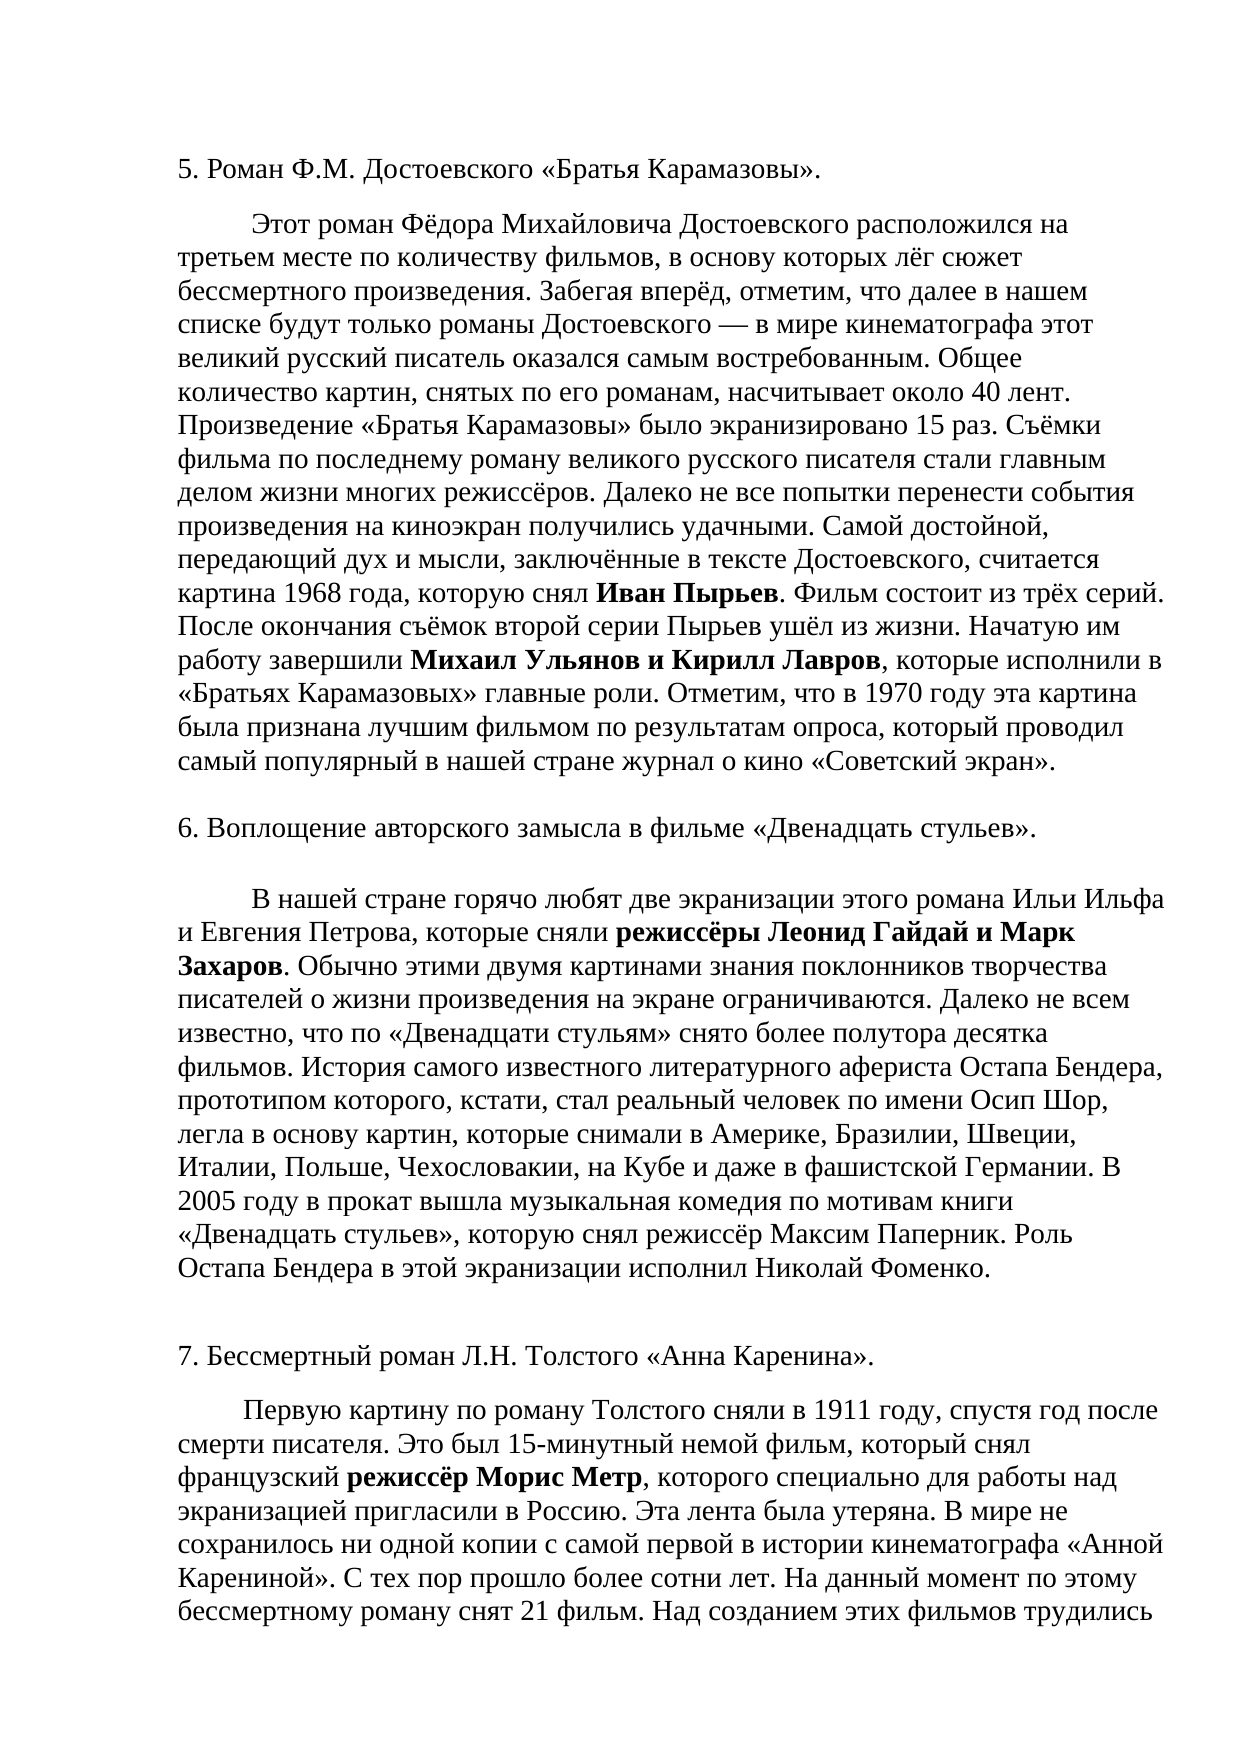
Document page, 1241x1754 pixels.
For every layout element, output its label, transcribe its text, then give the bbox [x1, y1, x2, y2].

text Этот роман Фёдора Михайловича Достоевского расположился на третьем месте по количеству фильмов, в основу которых лёг сюжет бессмертного произведения. Забегая вперёд, отметим, что далее в нашем списке будут только романы Достоевского — в мире кинематографа этот великий русский писатель оказался самым востребованным. Общее количество картин, снятых по его романам, насчитывает около 40 лент. Произведение «Братья Карамазовы» было экранизировано 15 раз. Съёмки фильма по последнему роману великого русского писателя стали главным делом жизни многих режиссёров. Далеко не все попытки перенести события произведения на киноэкран получились удачными. Самой достойной, передающий дух и мысли, заключённые в тексте Достоевского, считается картина 1968 года, которую снял Иван Пырьев. Фильм состоит из трёх серий. После окончания съёмок второй серии Пырьев ушёл из жизни. Начатую им работу завершили Михаил Ульянов и Кирилл Лавров, которые исполнили в «Братьях Карамазовых» главные роли. Отметим, что в 1970 году эта картина была признана лучшим фильмом по результатам опроса, который проводил самый популярный в нашей стране журнал о кино «Советский экран». [177, 206, 1167, 776]
text 6. Воплощение авторского замысла в фильме «Двенадцать стульев». [177, 810, 1167, 843]
text В нашей стране горячо любят две экранизации этого романа Ильи Ильфа и Евгения Петрова, которые сняли режиссёры Леонид Гайдай и Марк Захаров. Обычно этими двумя картинами знания поклонников творчества писателей о жизни произведения на экране ограничиваются. Далеко не всем известно, что по «Двенадцати стульям» снято более полутора десятка фильмов. История самого известного литературного афериста Остапа Бендера, прототипом которого, кстати, стал реальный человек по имени Осип Шор, легла в основу картин, которые снимали в Америке, Бразилии, Швеции, Италии, Польше, Чехословакии, на Кубе и даже в фашистской Германии. В 2005 году в прокат вышла музыкальная комедия по мотивам книги «Двенадцать стульев», которую снял режиссёр Максим Паперник. Роль Остапа Бендера в этой экранизации исполнил Николай Фоменко. [177, 881, 1167, 1283]
text 5. Роман Ф.М. Достоевского «Братья Карамазовы». [177, 152, 1167, 185]
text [177, 1392, 1167, 1627]
text 7. Бессмертный роман Л.Н. Толстого «Анна Каренина». [177, 1338, 1167, 1371]
